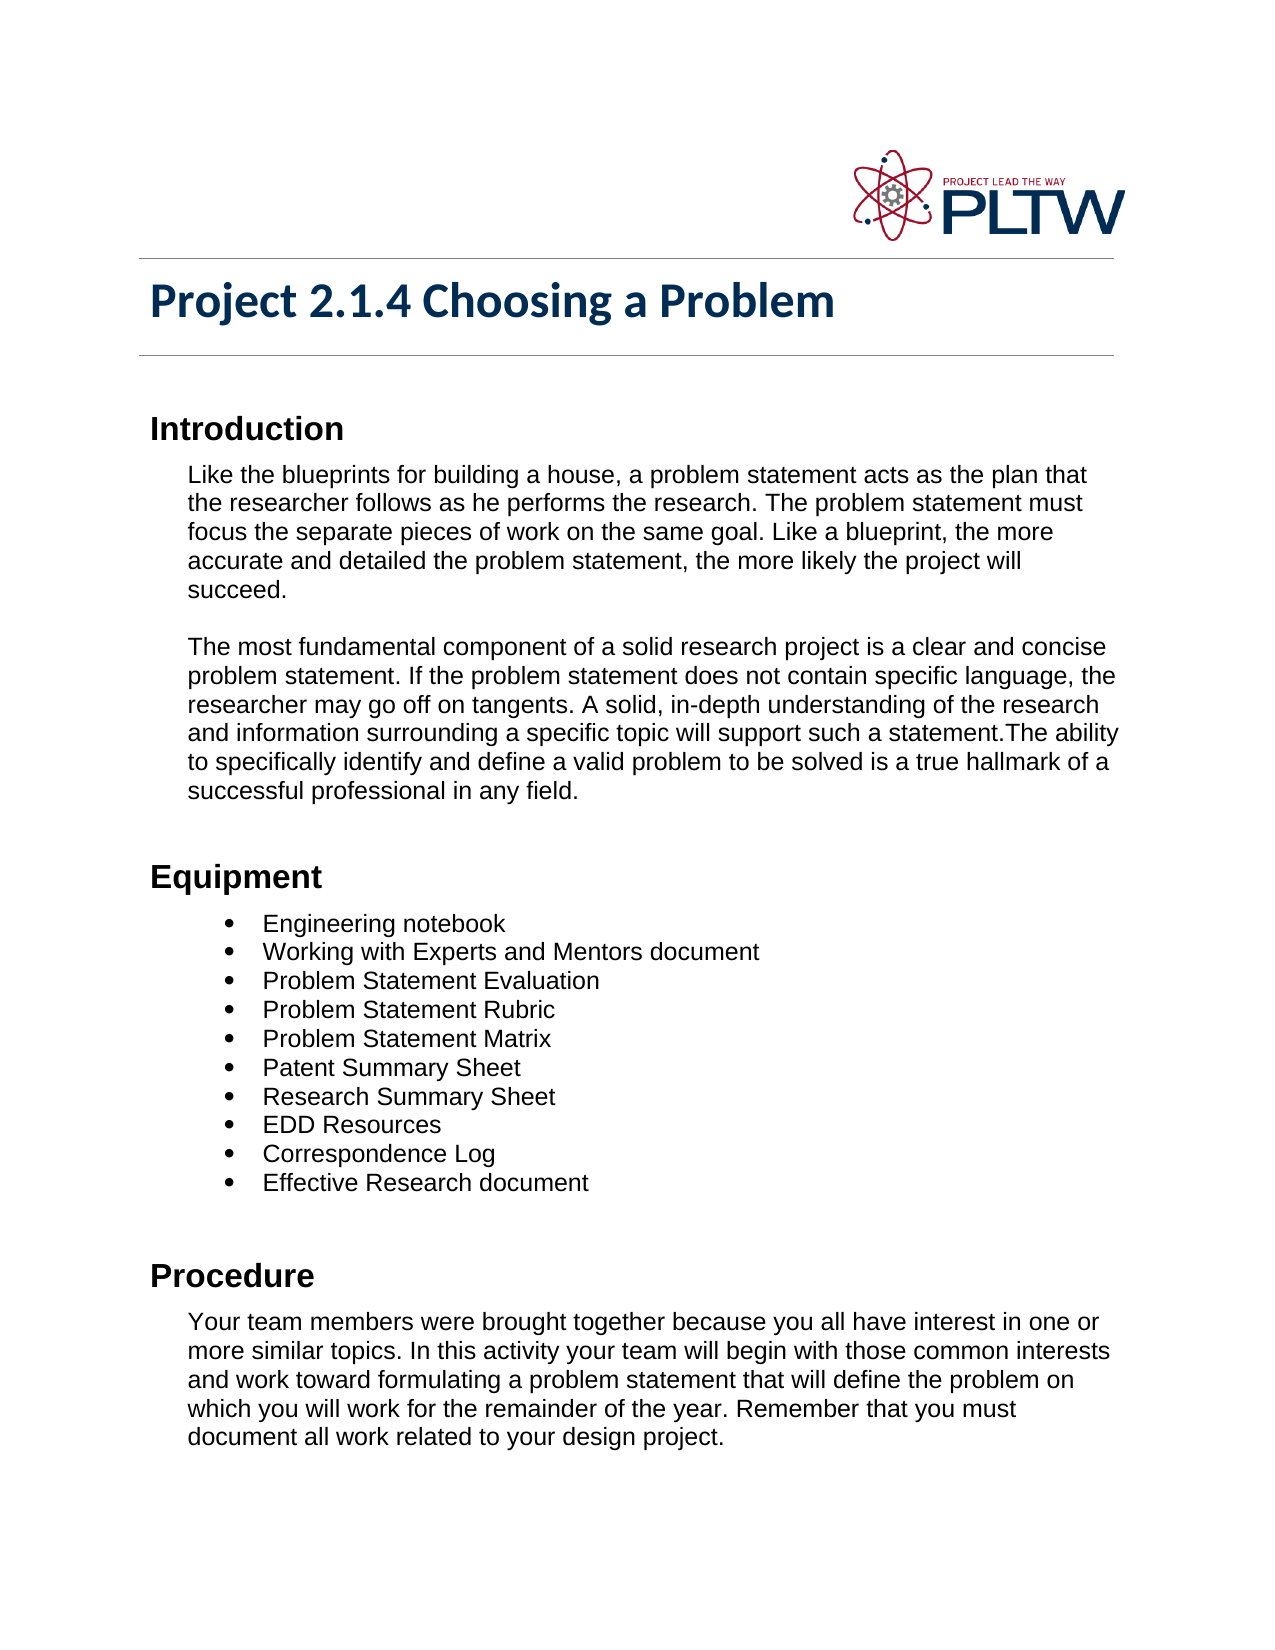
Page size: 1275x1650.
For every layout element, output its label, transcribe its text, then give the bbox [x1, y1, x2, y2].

text Introduction [150, 409, 1125, 447]
picture [853, 150, 1125, 241]
list EDD Resources [225, 1111, 1125, 1139]
text Procedure [150, 1256, 1125, 1295]
list Working with Experts and Mentors document [225, 937, 1125, 966]
text Your team members were brought together because you all have interest in one or more similar topics. In this activity your team will begin with those common interests and work toward formulating a problem statement that will define the problem on which you will work for the remainder of the year. Remember that you must document all work related to your design project. [187, 1307, 1125, 1451]
list Engineering notebook [225, 908, 1125, 937]
text Like the blueprints for building a house, a problem statement acts as the plan that the researcher follows as he performs the research. The problem statement must focus the separate pieces of work on the same goal. Like a blueprint, the more accurate and detailed the problem statement, the more likely the project will succeed. [187, 459, 1125, 603]
table_header Project 2.1.4 Choosing a Problem [139, 259, 1114, 354]
list Problem Statement Evaluation [225, 966, 1125, 995]
list Patent Summary Sheet [225, 1053, 1125, 1082]
list Research Summary Sheet [225, 1082, 1125, 1111]
text Equipment [150, 858, 1125, 896]
text The most fundamental component of a solid research project is a clear and concise problem statement. If the problem statement does not contain specific language, the researcher may go off on tangents. A solid, in-depth understanding of the research and information surrounding a specific topic will support such a statement.The ability to specifically identify and define a valid problem to be solved is a true hallmark of a successful professional in any field. [187, 632, 1125, 804]
list Problem Statement Matrix [225, 1024, 1125, 1053]
list Correspondence Log [225, 1139, 1125, 1168]
list Effective Research document [225, 1168, 1125, 1197]
list Problem Statement Rubric [225, 995, 1125, 1024]
